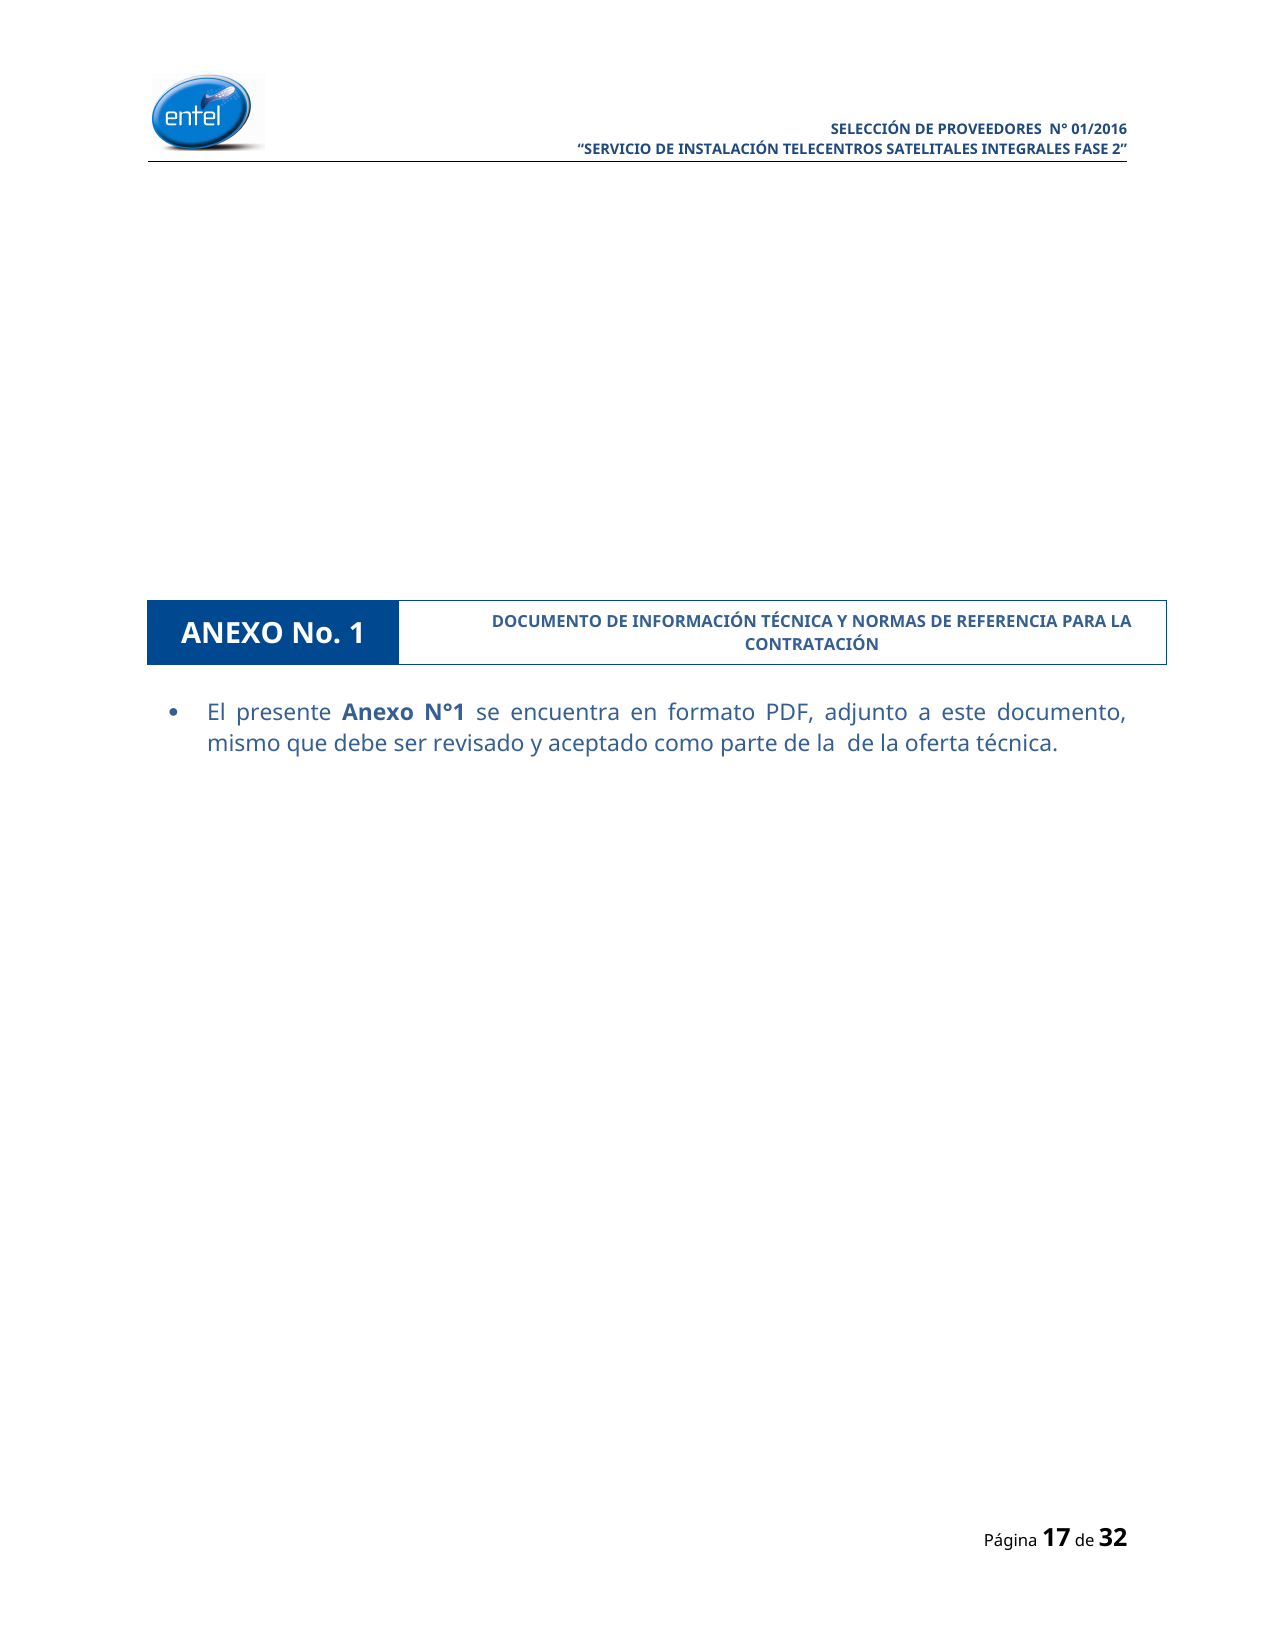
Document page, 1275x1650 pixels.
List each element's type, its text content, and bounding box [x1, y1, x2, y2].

table_header ANEXO No. 1 [148, 601, 398, 664]
picture [151, 73, 265, 151]
table_header DOCUMENTO DE INFORMACIÓN TÉCNICA Y NORMAS DE REFERENCIA PARA LA CONTRATACIÓN [399, 601, 1166, 664]
list El presente Anexo N°1 se encuentra en formato PDF, adjunto a este documento, mismo que debe ser revisado y aceptado como parte de la de la oferta técnica. [169, 696, 1127, 759]
